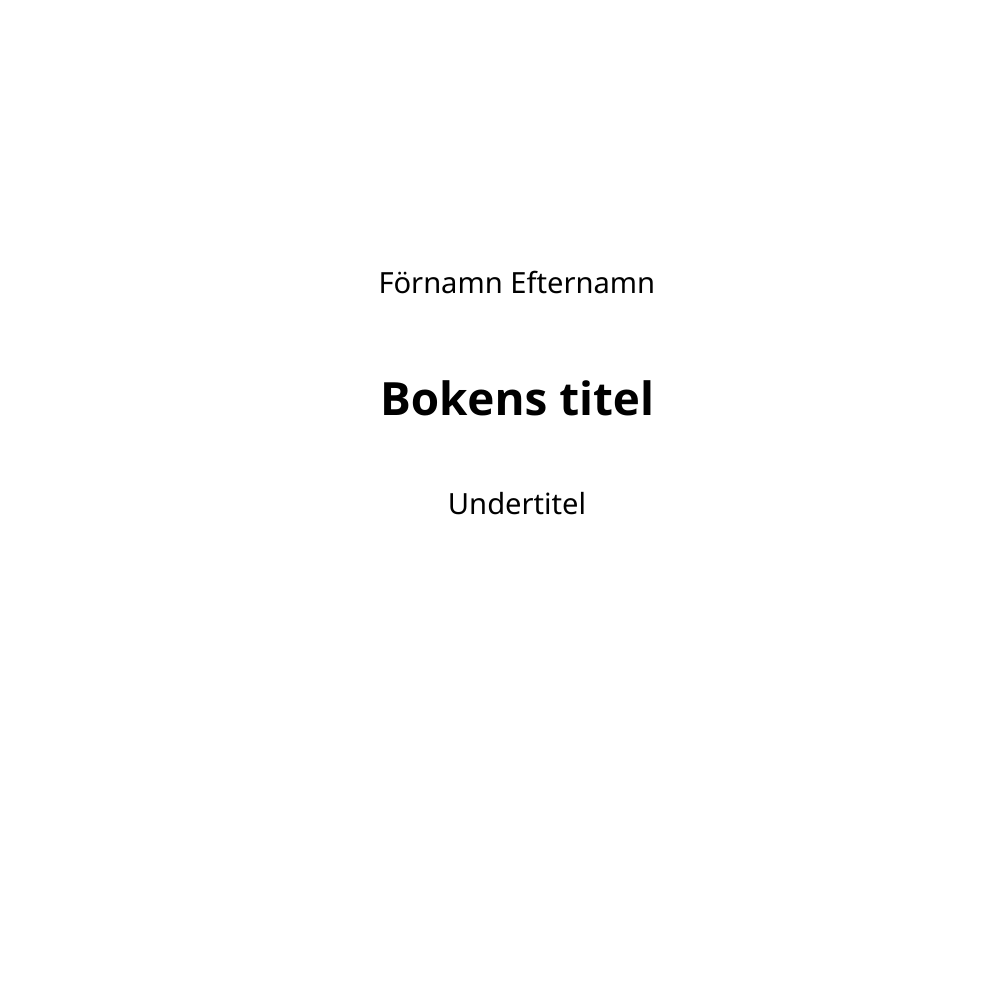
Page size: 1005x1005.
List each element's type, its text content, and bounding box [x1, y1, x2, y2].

text Förnamn Efternamn [124, 268, 909, 300]
title Bokens titel [124, 379, 909, 425]
subtitle Undertitel [124, 489, 909, 521]
